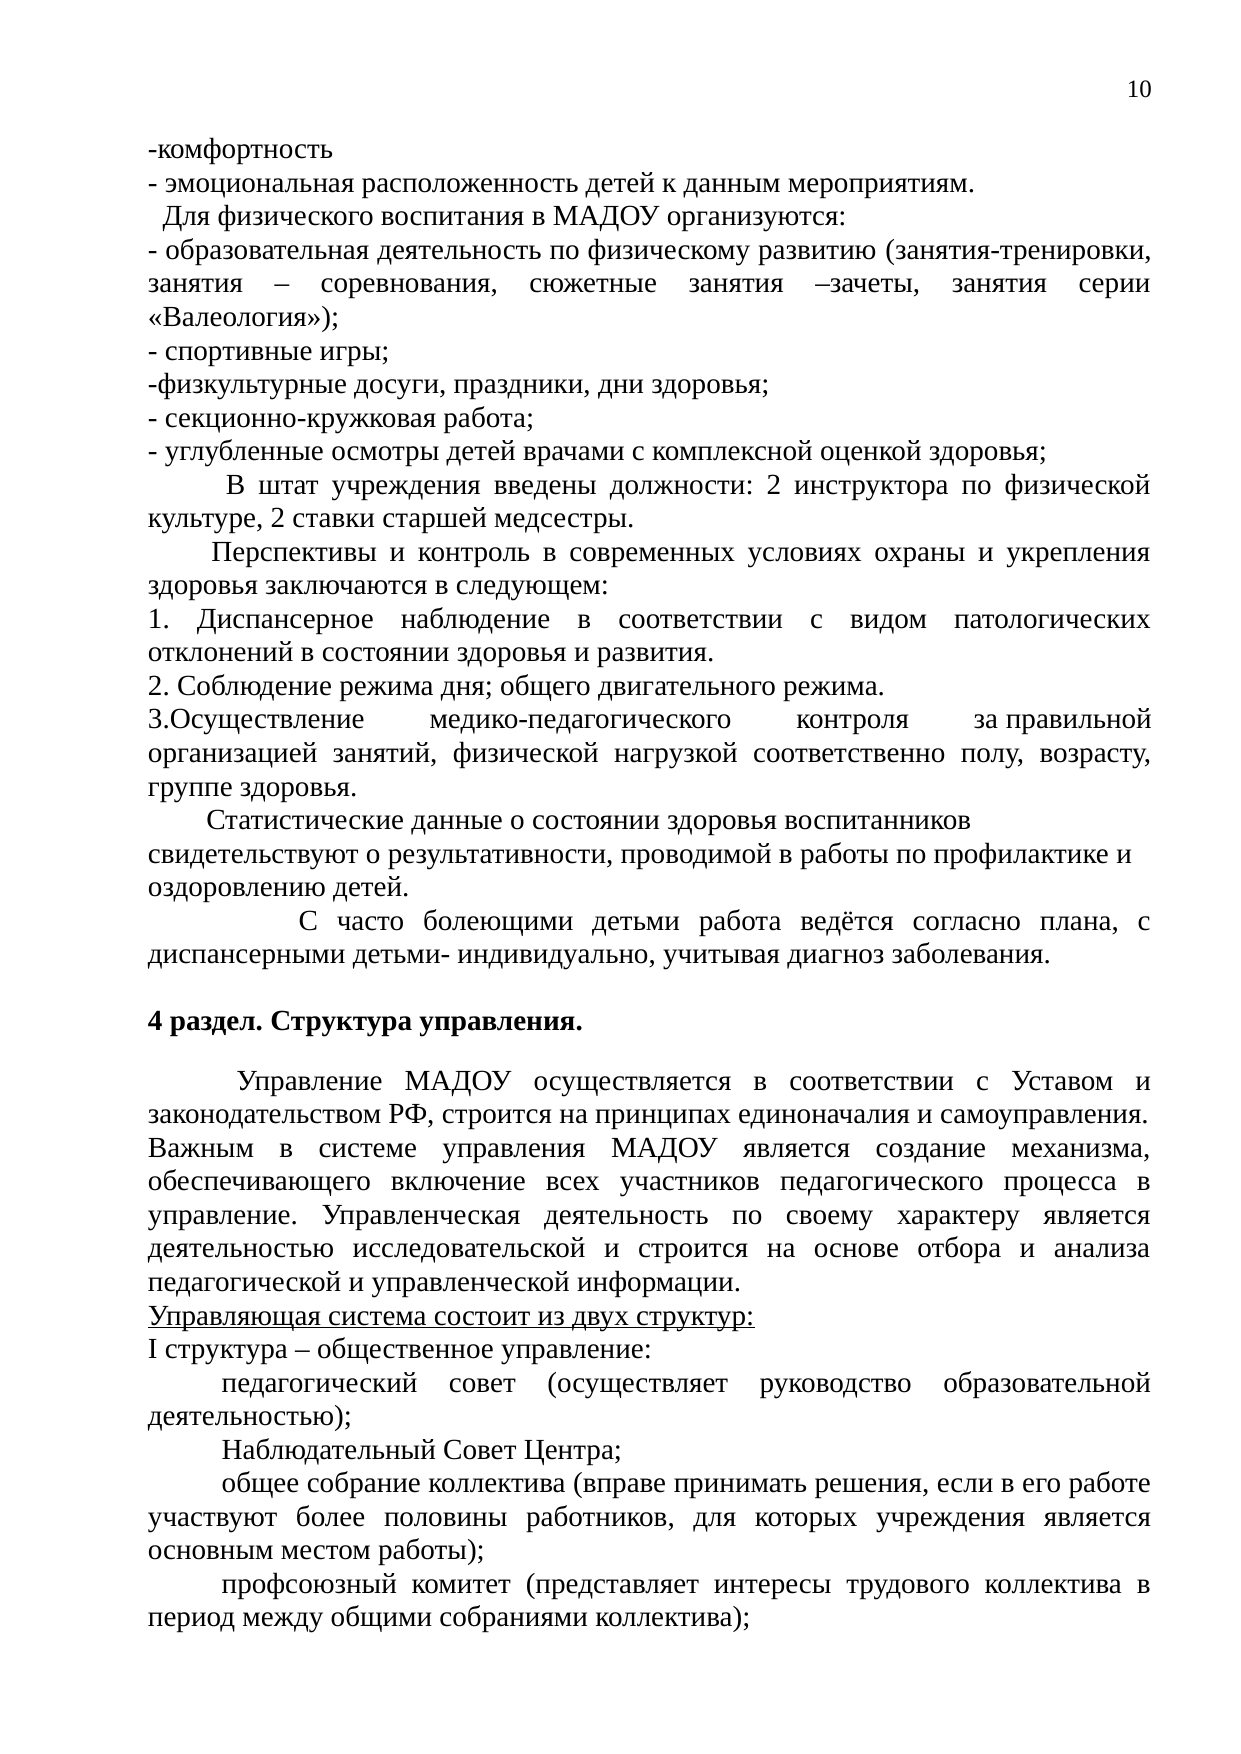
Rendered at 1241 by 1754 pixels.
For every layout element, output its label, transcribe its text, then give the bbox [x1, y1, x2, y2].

text -комфортность [148, 131, 1152, 165]
text  профсоюзный комитет (представляет интересы трудового коллектива в период между общими собраниями коллектива); [148, 1566, 1152, 1633]
text 3.Осуществление медико-педагогического контроля за правильной организацией занятий, физической нагрузкой соответственно полу, возрасту, группе здоровья. [148, 702, 1152, 802]
text - спортивные игры; [148, 333, 1152, 366]
text  общее собрание коллектива (вправе принимать решения, если в его работе участвуют более половины работников, для которых учреждения является основным местом работы); [148, 1465, 1152, 1566]
text - эмоциональная расположенность детей к данным мероприятиям. [148, 165, 1152, 198]
text - образовательная деятельность по физическому развитию (занятия-тренировки, занятия – соревнования, сюжетные занятия –зачеты, занятия серии «Валеология»); [148, 232, 1152, 333]
text Статистические данные о состоянии здоровья воспитанников свидетельствуют о результативности, проводимой в работы по профилактике и оздоровлению детей. [148, 802, 1152, 903]
text - углубленные осмотры детей врачами с комплексной оценкой здоровья; [148, 433, 1152, 467]
text Управление МАДОУ осуществляется в соответствии с Уставом и законодательством РФ, строится на принципах единоначалия и самоуправления. [148, 1063, 1152, 1130]
text -физкультурные досуги, праздники, дни здоровья; [148, 366, 1152, 400]
text Важным в системе управления МАДОУ является создание механизма, обеспечивающего включение всех участников педагогического процесса в управление. Управленческая деятельность по своему характеру является деятельностью исследовательской и строится на основе отбора и анализа педагогической и управленческой информации. [148, 1130, 1152, 1298]
text С часто болеющими детьми работа ведётся согласно плана, с диспансерными детьми- индивидуально, учитывая диагноз заболевания. [148, 903, 1152, 970]
text 1. Диспансерное наблюдение в соответствии с видом патологических отклонений в состоянии здоровья и развития. [148, 601, 1152, 668]
text  педагогический совет (осуществляет руководство образовательной деятельностью); [148, 1365, 1152, 1432]
text Перспективы и контроль в современных условиях охраны и укрепления здоровья заключаются в следующем: [148, 534, 1152, 601]
text  Наблюдательный Совет Центра; [148, 1432, 1152, 1465]
text 4 раздел. Структура управления. [148, 1003, 1152, 1037]
text Для физического воспитания в МАДОУ организуются: [148, 198, 1152, 232]
text В штат учреждения введены должности: 2 инструктора по физической культуре, 2 ставки старшей медсестры. [148, 467, 1152, 534]
text I структура – общественное управление: [148, 1331, 1152, 1365]
text 2. Соблюдение режима дня; общего двигательного режима. [148, 668, 1152, 702]
text Управляющая система состоит из двух структур: [148, 1298, 1152, 1331]
text - секционно-кружковая работа; [148, 400, 1152, 433]
